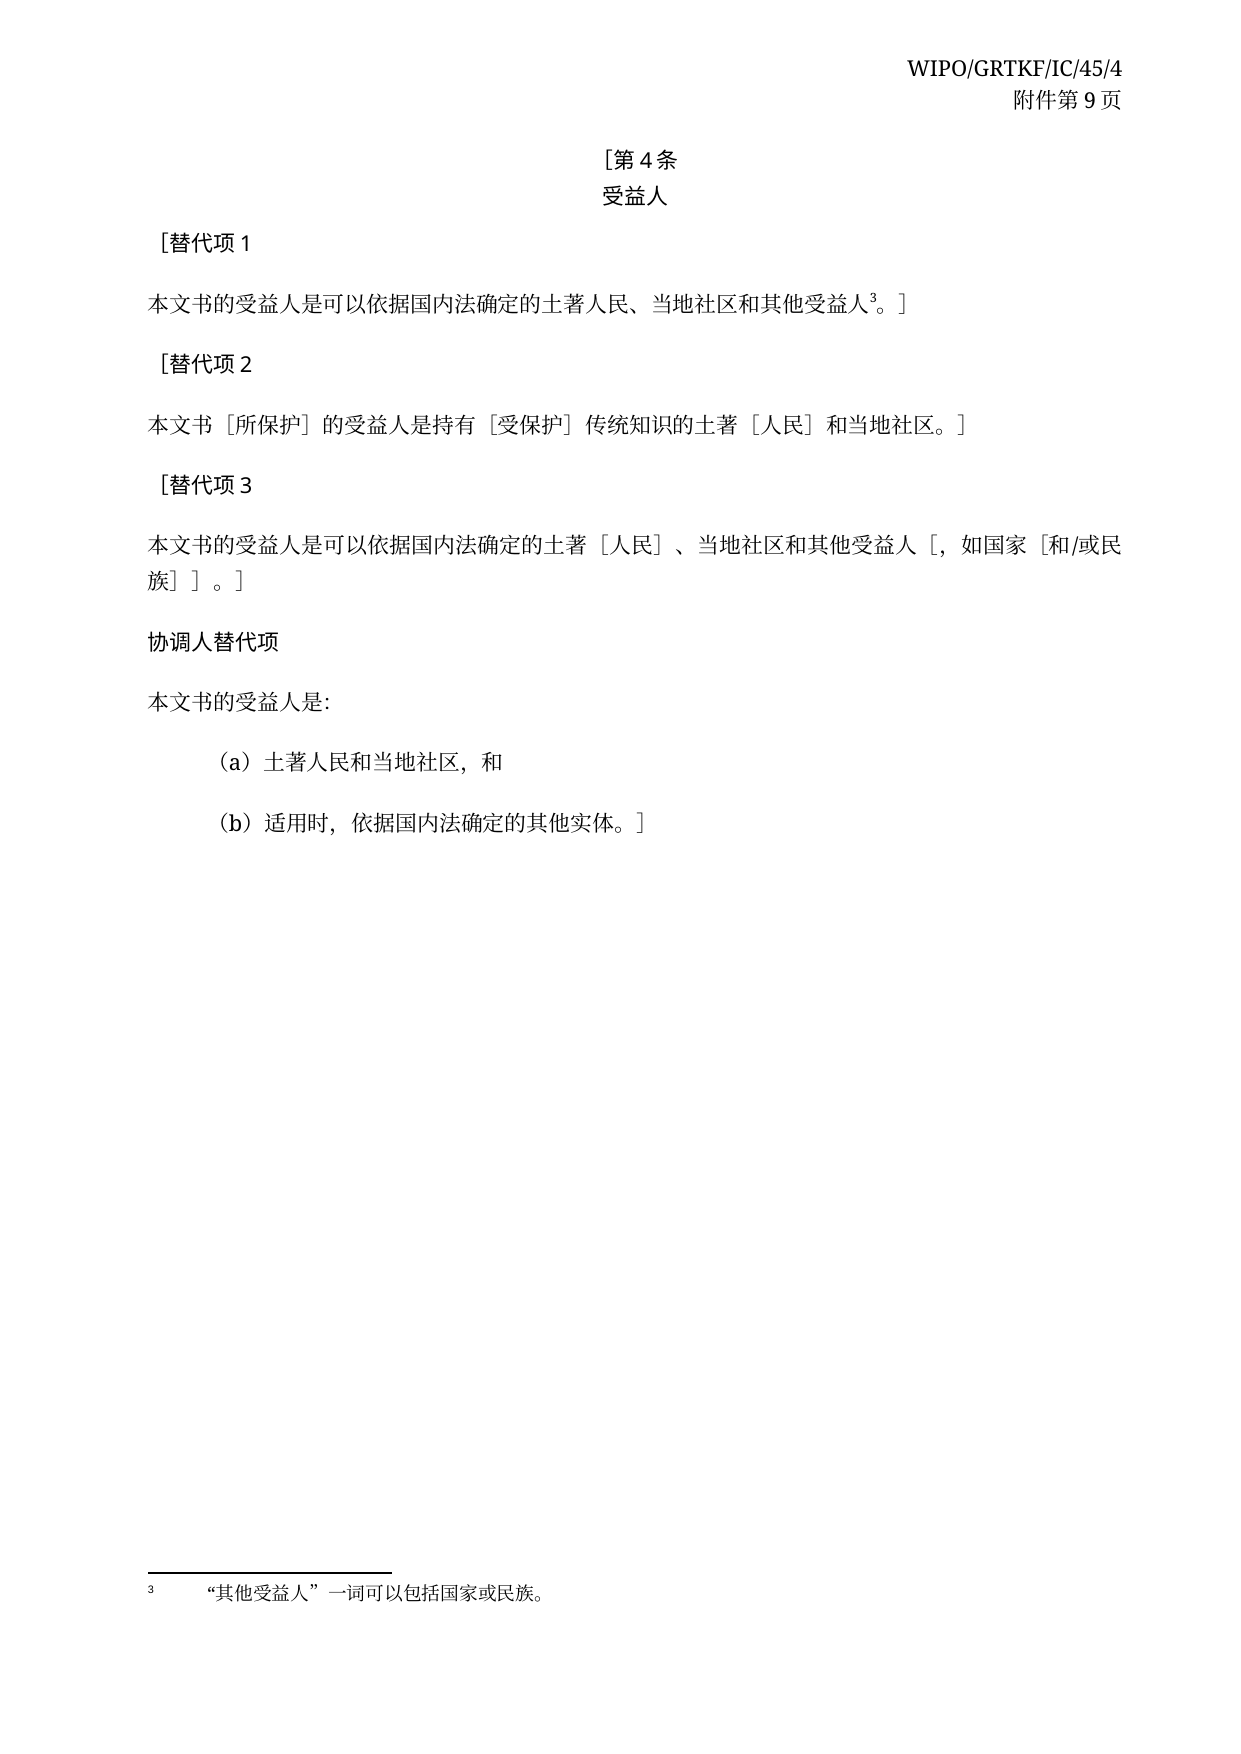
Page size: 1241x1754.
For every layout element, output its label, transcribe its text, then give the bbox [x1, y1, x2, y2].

text ［替代项1 [148, 223, 1122, 258]
text 本文书的受益人是： [148, 681, 1122, 717]
text ［第4条 受益人 [148, 139, 1122, 210]
text （b）适用时，依据国内法确定的其他实体。］ [207, 802, 1122, 837]
text 本文书的受益人是可以依据国内法确定的土著［人民］、当地社区和其他受益人［，如国家［和/或民族］］。］ [148, 525, 1122, 596]
text ［替代项2 [148, 344, 1122, 379]
text 协调人替代项 [148, 621, 1122, 656]
text 本文书［所保护］的受益人是持有［受保护］传统知识的土著［人民］和当地社区。］ [148, 404, 1122, 439]
text ［替代项3 [148, 464, 1122, 500]
text （a）土著人民和当地社区，和 [207, 742, 1122, 777]
text 本文书的受益人是可以依据国内法确定的土著人民、当地社区和其他受益人。］ [148, 283, 1122, 319]
